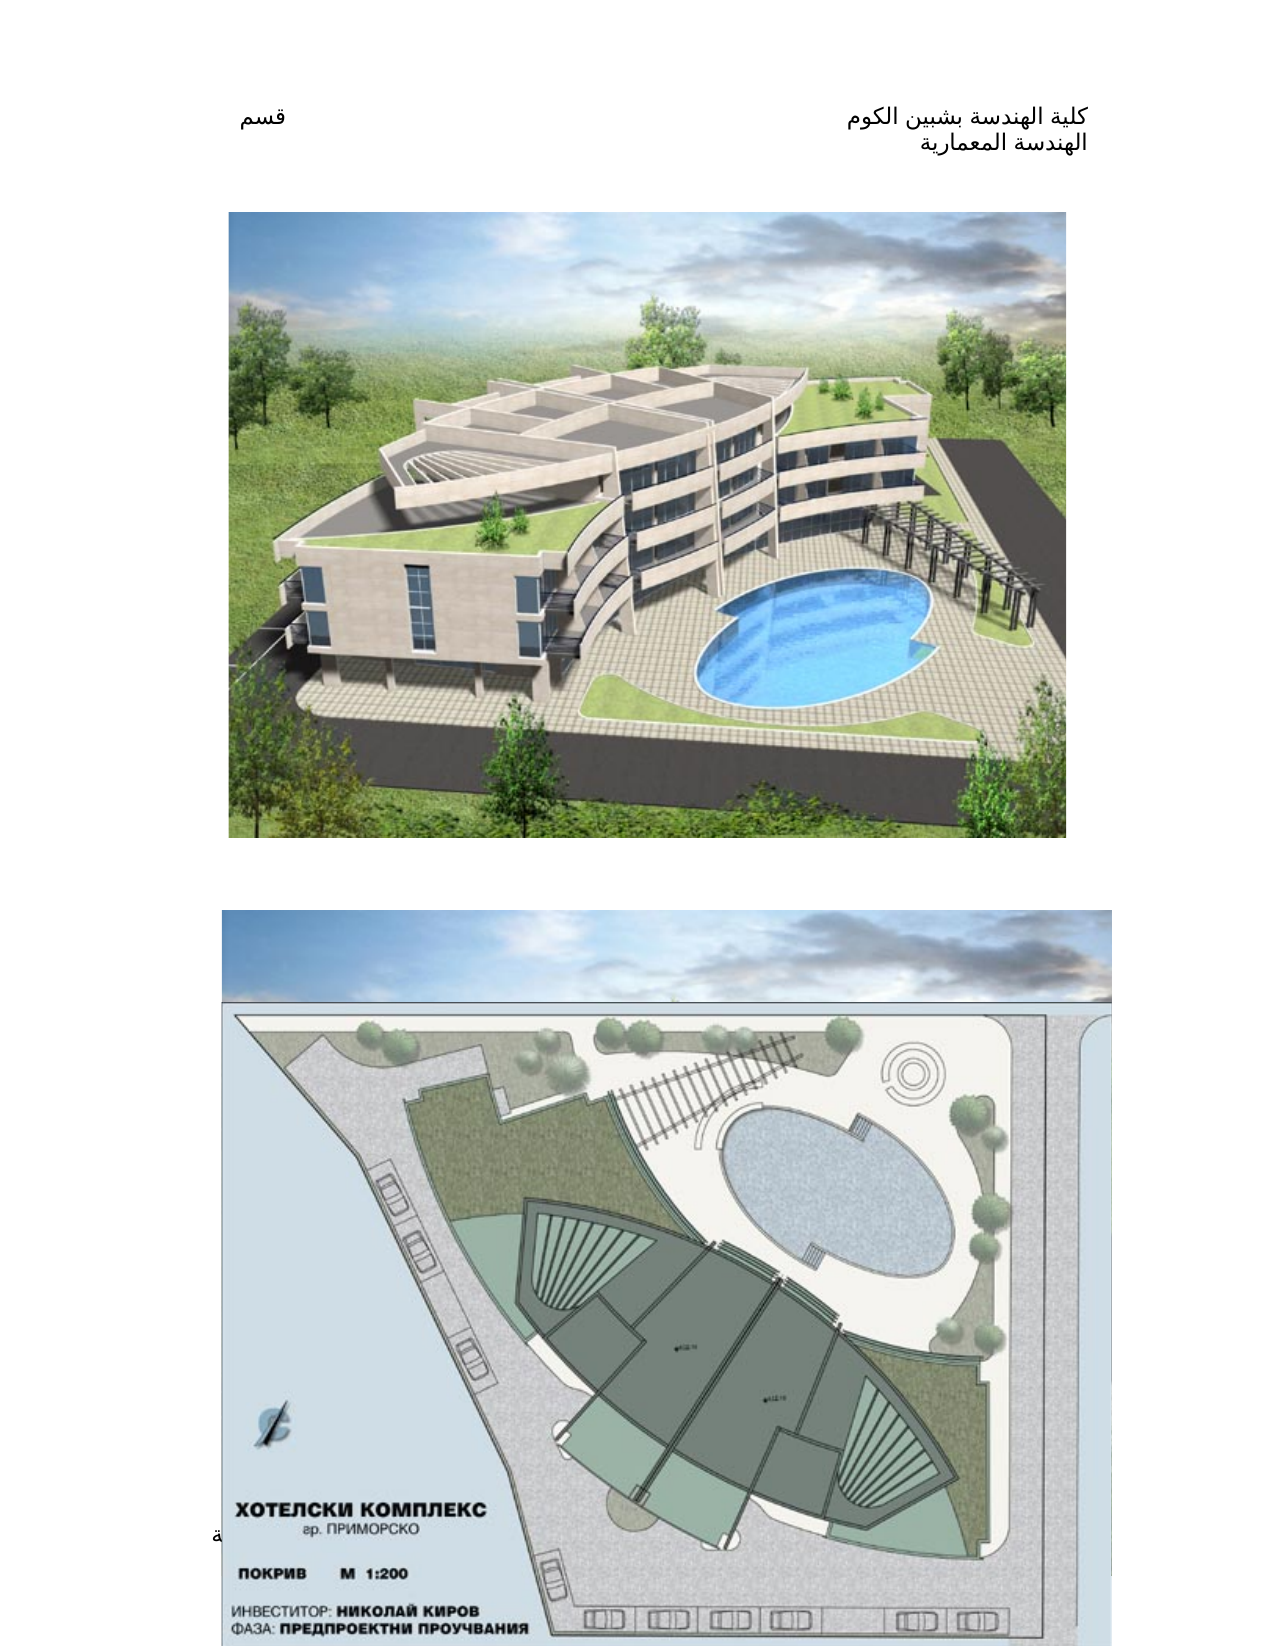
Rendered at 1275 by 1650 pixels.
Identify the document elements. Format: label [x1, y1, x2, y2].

picture [221, 910, 1112, 1646]
picture [228, 212, 1067, 838]
